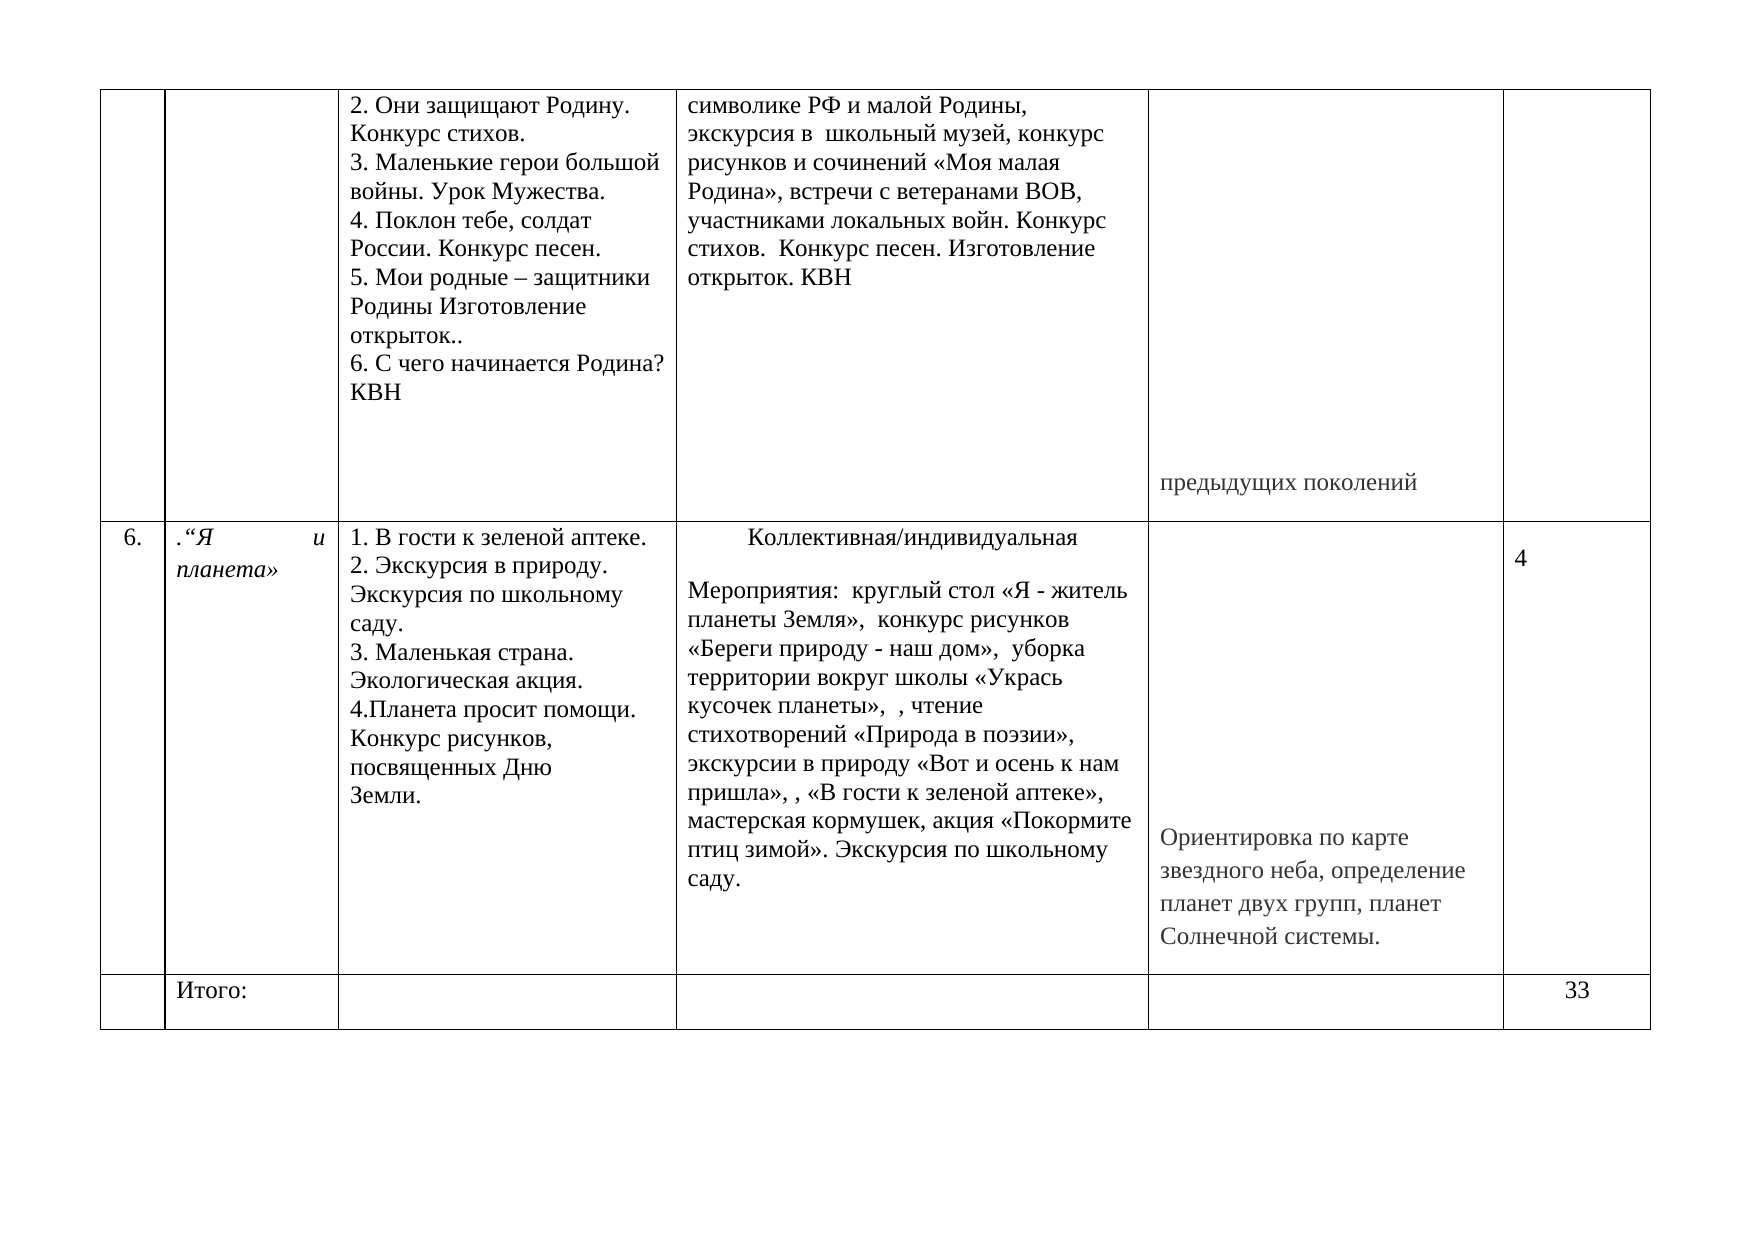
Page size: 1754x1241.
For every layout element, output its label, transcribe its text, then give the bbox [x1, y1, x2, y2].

table_cell 1. В гости к зеленой аптеке. 2. Экскурсия в природу. Экскурсия по школьному саду. 3. Маленькая страна. Экологическая акция. 4.Планета просит помощи. Конкурс рисунков, посвященных Дню Земли. [339, 522, 676, 974]
table_cell 33 [1504, 975, 1650, 1029]
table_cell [677, 90, 1148, 521]
table_cell [101, 975, 164, 1029]
table_cell 4 [1504, 522, 1650, 974]
table_cell Коллективная/индивидуальная Мероприятия: круглый стол «Я - житель планеты Земля», конкурс рисунков «Береги природу - наш дом», уборка территории вокруг школы «Укрась кусочек планеты», , чтение стихотворений «Природа в поэзии», экскурсии в природу «Вот и осень к нам пришла», , «В гости к зеленой аптеке», мастерская кормушек, акция «Покормите птиц зимой». Экскурсия по школьному саду. [677, 522, 1148, 974]
table_cell [1149, 975, 1503, 1029]
table_cell Итого: [166, 975, 338, 1029]
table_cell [1149, 90, 1503, 521]
table_cell 5. [101, 90, 164, 521]
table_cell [166, 90, 338, 521]
table_cell 6. [101, 522, 164, 974]
table_cell Ориентировка по карте звездного неба, определение планет двух групп, планет Солнечной системы. [1149, 522, 1503, 974]
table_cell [339, 90, 676, 521]
table_cell 6 [1504, 90, 1650, 521]
table_cell .“Я и планета» [166, 522, 338, 974]
table_cell [339, 975, 676, 1029]
table_cell [677, 975, 1148, 1029]
